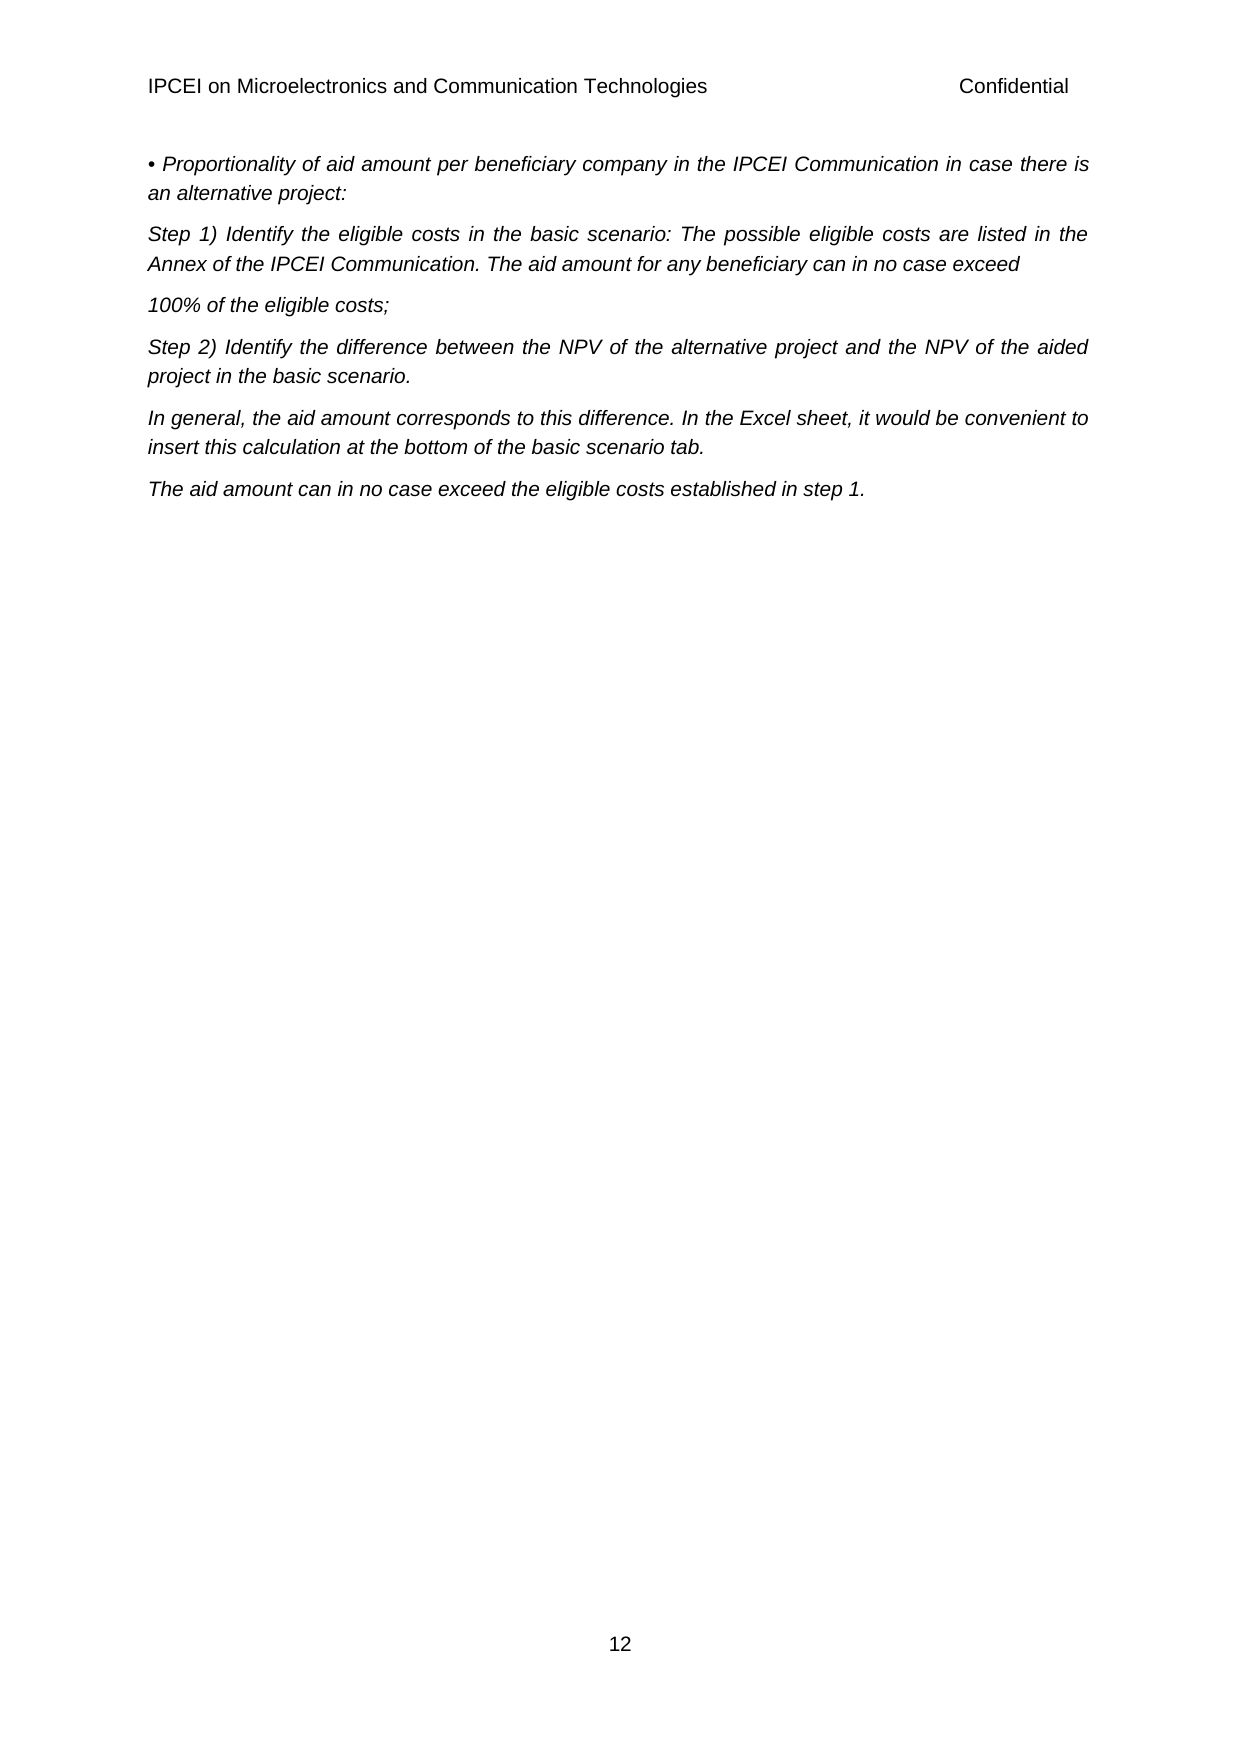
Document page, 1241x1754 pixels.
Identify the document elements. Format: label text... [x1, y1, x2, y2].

text Step 1) Identify the eligible costs in the basic scenario: The possible eligible costs are listed in the Annex of the IPCEI Communication. The aid amount for any beneficiary can in no case exceed [148, 218, 1093, 277]
text 100% of the eligible costs; [148, 289, 1093, 318]
text In general, the aid amount corresponds to this difference. In the Excel sheet, it would be convenient to insert this calculation at the bottom of the basic scenario tab. [148, 402, 1093, 460]
text Step 2) Identify the difference between the NPV of the alternative project and the NPV of the aided project in the basic scenario. [148, 331, 1093, 389]
text • Proportionality of aid amount per beneficiary company in the IPCEI Communication in case there is an alternative project: [148, 148, 1093, 206]
text The aid amount can in no case exceed the eligible costs established in step 1. [148, 473, 1093, 502]
